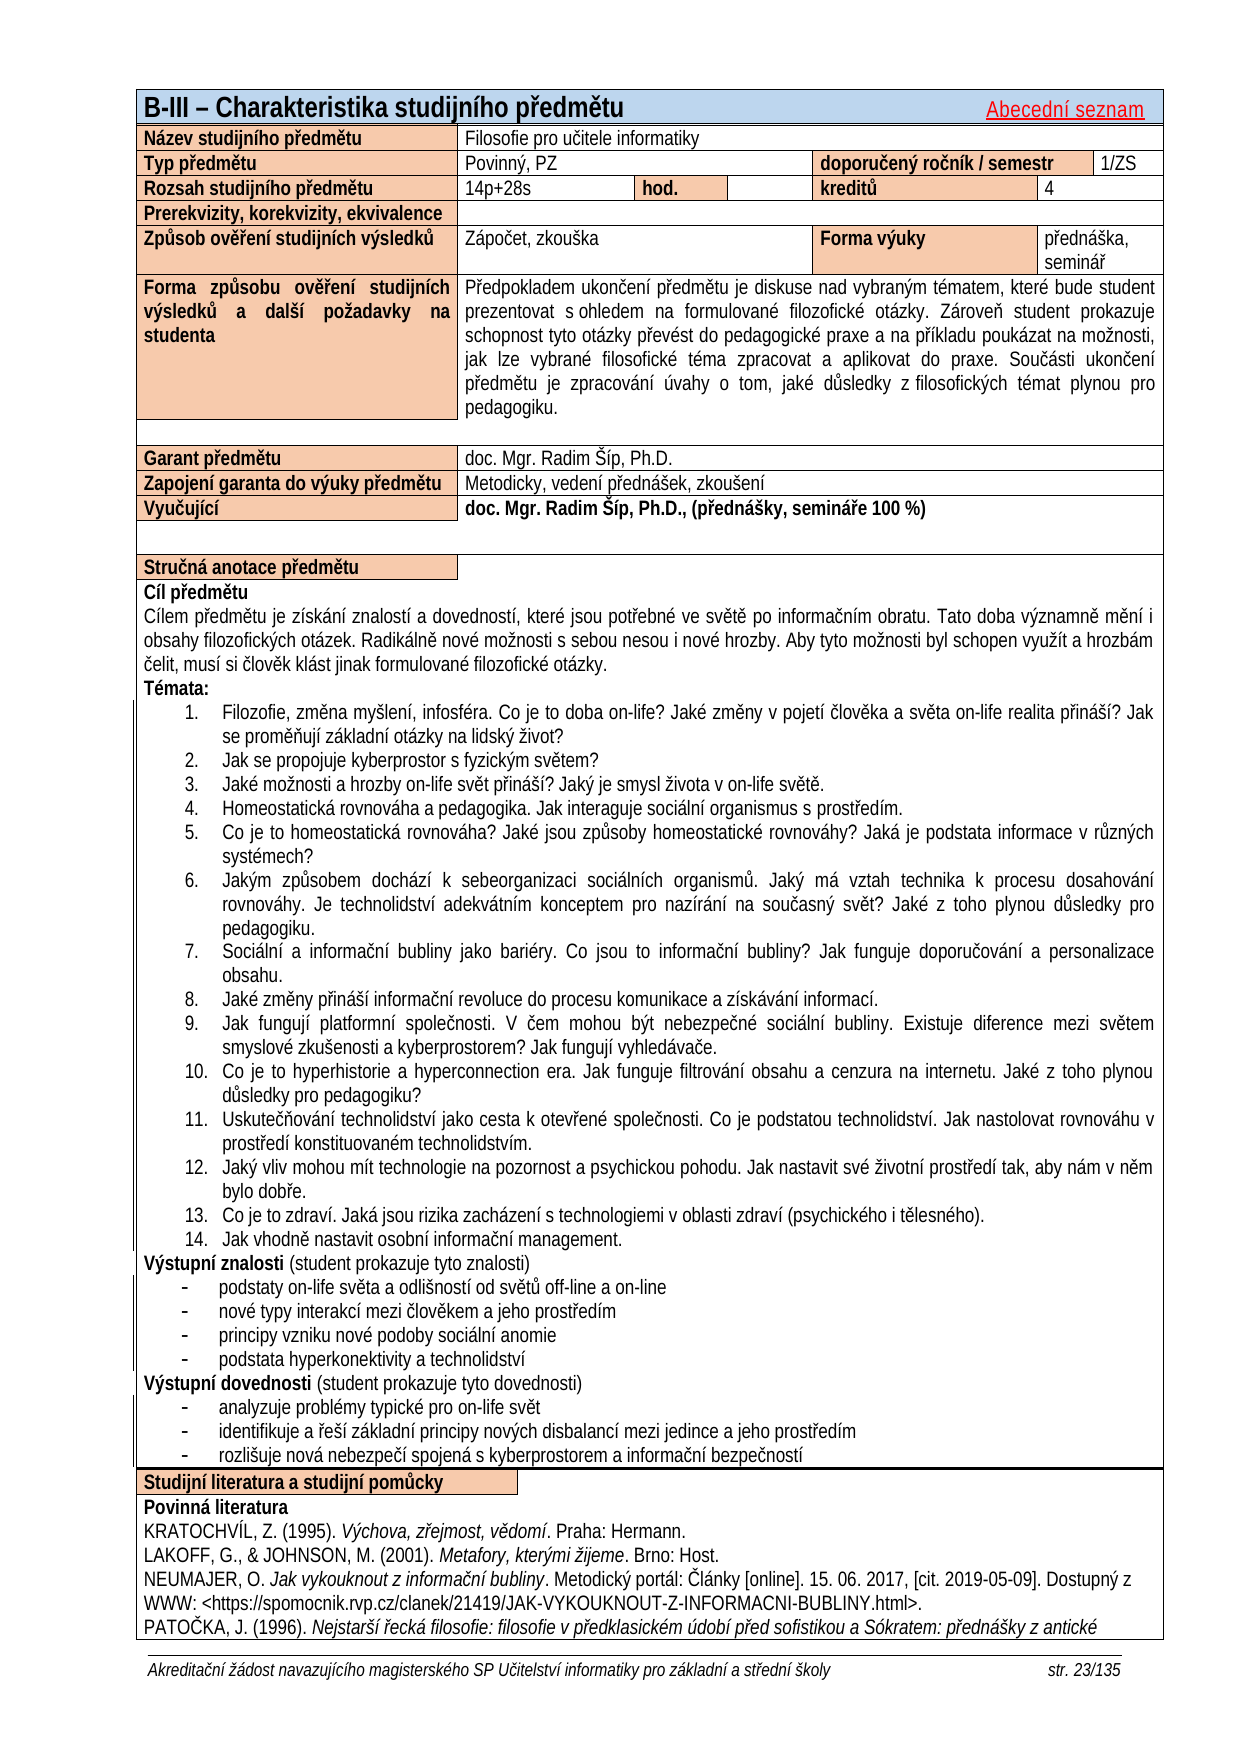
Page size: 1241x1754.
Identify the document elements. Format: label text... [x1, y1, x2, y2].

table_cell 14p+28s [458, 176, 634, 200]
table_cell [458, 555, 1163, 579]
table_cell doc. Mgr. Radim Šíp, Ph.D. [458, 446, 1163, 470]
table_cell Zápočet, zkouška [458, 226, 812, 274]
table_cell Zapojení garanta do výuky předmětu [137, 471, 457, 495]
table_cell 1/ZS [1094, 151, 1163, 175]
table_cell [137, 1494, 1163, 1639]
table_cell Předpokladem ukončení předmětu je diskuse nad vybraným tématem, které bude student prezentovat s ohledem na formulované filozofické otázky. Zároveň student prokazuje schopnost tyto otázky převést do pedagogické praxe a na příkladu poukázat na možnosti, jak lze vybrané filosofické téma zpracovat a aplikovat do praxe. Součásti ukončení předmětu je zpracování úvahy o tom, jaké důsledky z filosofických témat plynou pro pedagogiku. [458, 275, 1163, 419]
table_cell Metodicky, vedení přednášek, zkoušení [458, 471, 1163, 495]
table_cell Název studijního předmětu [137, 126, 457, 150]
table_cell Filosofie pro učitele informatiky [458, 126, 1163, 150]
table_cell [137, 520, 1163, 554]
table_cell hod. [635, 176, 727, 200]
table_cell Vyučující [137, 496, 457, 520]
table_cell Povinný, PZ [458, 151, 812, 175]
table_cell Studijní literatura a studijní pomůcky [137, 1470, 517, 1494]
table_cell [137, 419, 1163, 445]
table_cell Forma výuky [813, 226, 1037, 274]
table_cell 4 [1038, 176, 1163, 200]
table_cell Způsob ověření studijních výsledků [137, 226, 457, 274]
table_cell Rozsah studijního předmětu [137, 176, 457, 200]
table_cell [518, 1470, 1163, 1494]
table_cell doporučený ročník / semestr [813, 151, 1093, 175]
table_cell Stručná anotace předmětu [137, 555, 457, 579]
table_cell [458, 201, 1163, 225]
table_cell Typ předmětu [137, 151, 457, 175]
table_cell Garant předmětu [137, 446, 457, 470]
table_cell kreditů [813, 176, 1037, 200]
table_header B-III – Charakteristika studijního předmětu [137, 90, 1163, 123]
table_cell přednáška, seminář [1038, 226, 1163, 274]
table_cell doc. Mgr. Radim Šíp, Ph.D., (přednášky, semináře 100 %) [458, 496, 1163, 520]
table_cell Prerekvizity, korekvizity, ekvivalence [137, 201, 457, 225]
table_cell [728, 176, 812, 200]
table_cell Cíl předmětu Cílem předmětu je získání znalostí a dovedností, které jsou potřebné ve světě po informačním obratu. Tato doba významně mění i obsahy filozofických otázek. Radikálně nové možnosti s sebou nesou i nové hrozby. Aby tyto možnosti byl schopen využít a hrozbám čelit, musí si člověk klást jinak formulované filozofické otázky. Témata: Filozofie, změna myšlení, infosféra. Co je to doba on-life? Jaké změny v pojetí člověka a světa on-life realita přináší? Jak se proměňují základní otázky na lidský život? Jak se propojuje kyberprostor s fyzickým světem? Jaké možnosti a hrozby on-life svět přináší? Jaký je smysl života v on-life světě. Homeostatická rovnováha a pedagogika. Jak interaguje sociální organismus s prostředím. Co je to homeostatická rovnováha? Jaké jsou způsoby homeostatické rovnováhy? Jaká je podstata informace v různých systémech? Jakým způsobem dochází k sebeorganizaci sociálních organismů. Jaký má vztah technika k procesu dosahování rovnováhy. Je technolidství adekvátním konceptem pro nazírání na současný svět? Jaké z toho plynou důsledky pro pedagogiku. Sociální a informační bubliny jako bariéry. Co jsou to informační bubliny? Jak funguje doporučování a personalizace obsahu. Jaké změny přináší informační revoluce do procesu komunikace a získávání informací. Jak fungují platformní společnosti. V čem mohou být nebezpečné sociální bubliny. Existuje diference mezi světem smyslové zkušenosti a kyberprostorem? Jak fungují vyhledávače. Co je to hyperhistorie a hyperconnection era. Jak funguje filtrování obsahu a cenzura na internetu. Jaké z toho plynou důsledky pro pedagogiku? Uskutečňování technolidství jako cesta k otevřené společnosti. Co je podstatou technolidství. Jak nastolovat rovnováhu v prostředí konstituovaném technolidstvím. Jaký vliv mohou mít technologie na pozornost a psychickou pohodu. Jak nastavit své životní prostředí tak, aby nám v něm bylo dobře. Co je to zdraví. Jaká jsou rizika zacházení s technologiemi v oblasti zdraví (psychického i tělesného). Jak vhodně nastavit osobní informační management. Výstupní znalosti (student prokazuje tyto znalosti) podstaty on-life světa a odlišností od světů off-line a on-line nové typy interakcí mezi člověkem a jeho prostředím principy vzniku nové podoby sociální anomie podstata hyperkonektivity a technolidství Výstupní dovednosti (student prokazuje tyto dovednosti) analyzuje problémy typické pro on-life svět identifikuje a řeší základní principy nových disbalancí mezi jedince a jeho prostředím rozlišuje nová nebezpečí spojená s kyberprostorem a informační bezpečností [137, 579, 1163, 1467]
table_cell Forma způsobu ověření studijních výsledků a další požadavky na studenta [137, 275, 457, 419]
